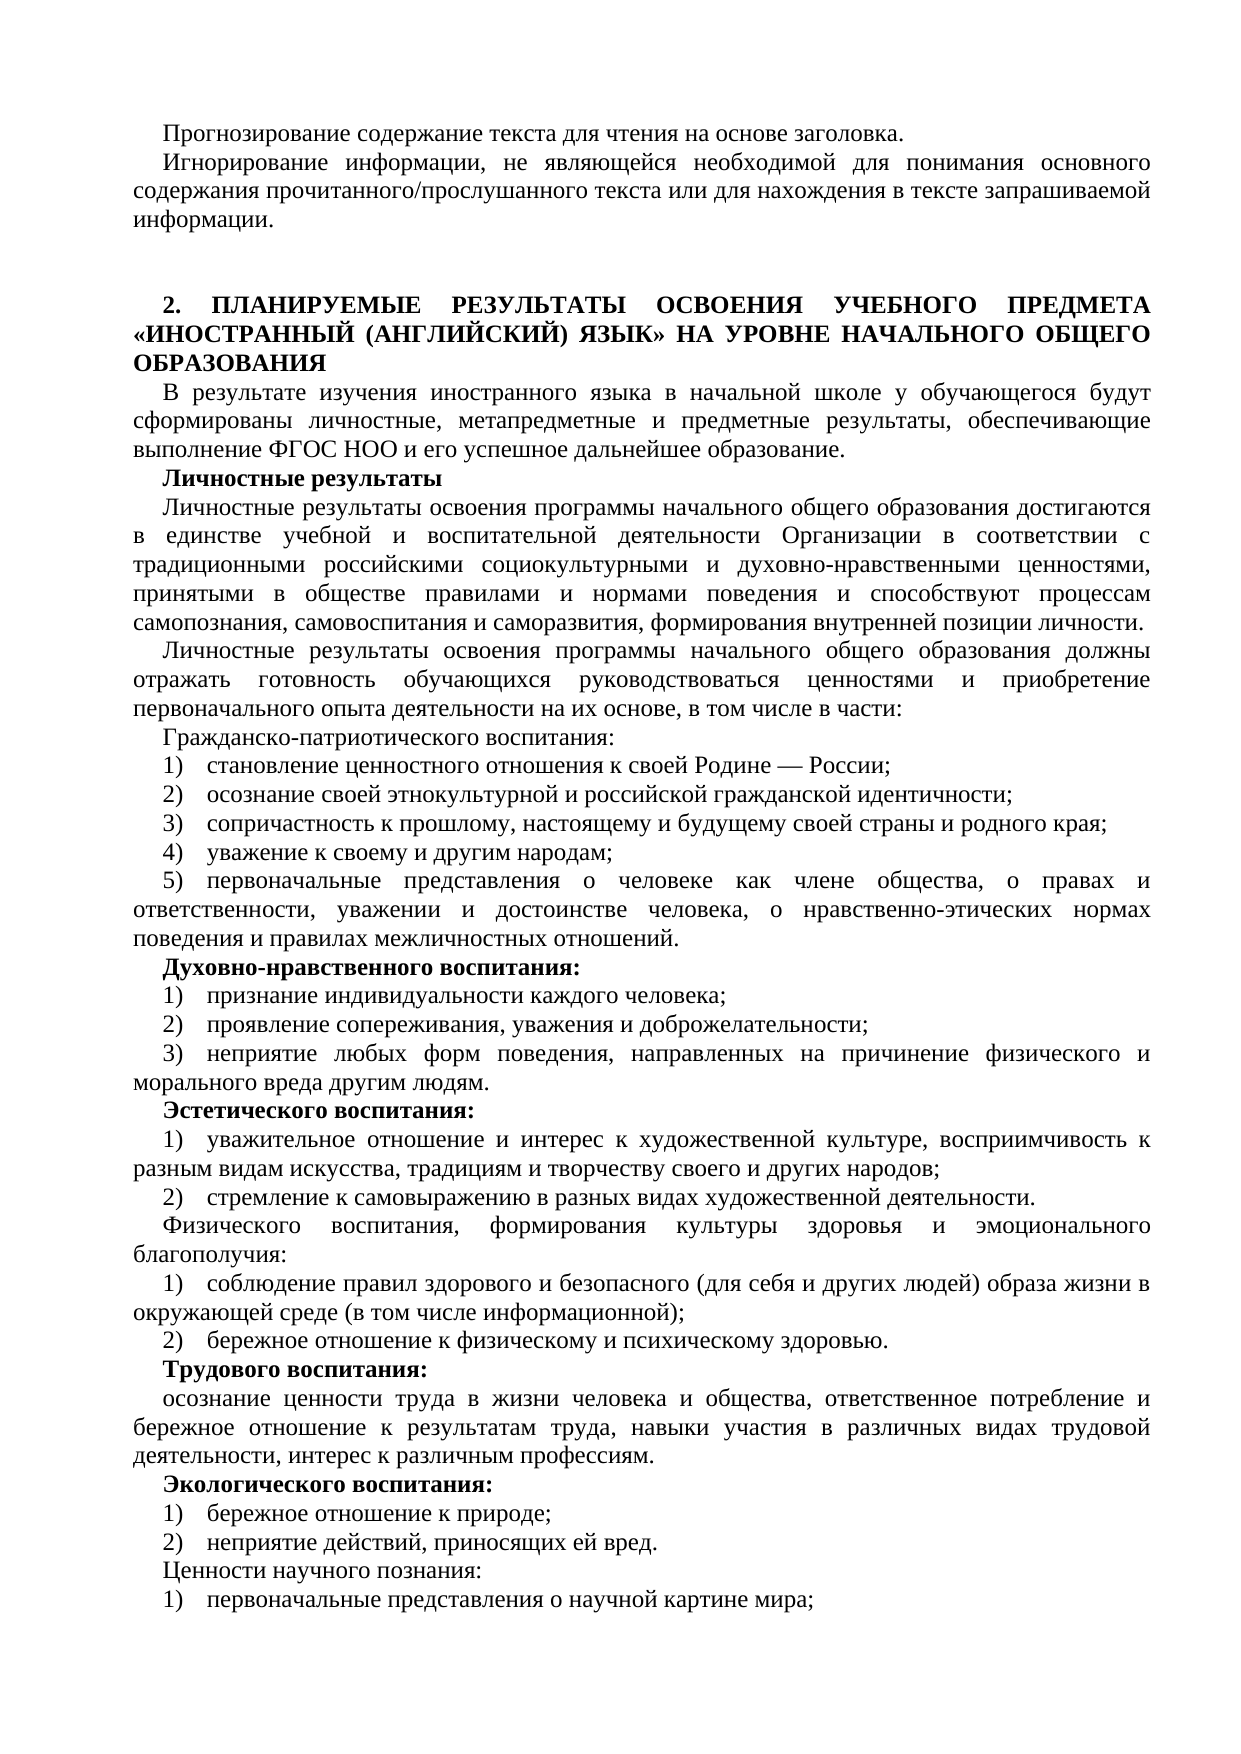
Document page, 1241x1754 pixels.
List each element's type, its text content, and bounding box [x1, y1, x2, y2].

text 2) неприятие действий, приносящих ей вред. [133, 1527, 1152, 1556]
text 2. ПЛАНИРУЕМЫЕ РЕЗУЛЬТАТЫ ОСВОЕНИЯ УЧЕБНОГО ПРЕДМЕТА «ИНОСТРАННЫЙ (АНГЛИЙСКИЙ) ЯЗЫК» НА УРОВНЕ НАЧАЛЬНОГО ОБЩЕГО ОБРАЗОВАНИЯ [133, 291, 1152, 377]
text Эстетического воспитания: [133, 1096, 1152, 1124]
text Личностные результаты [133, 463, 1152, 492]
text Прогнозирование содержание текста для чтения на основе заголовка. [133, 118, 1152, 147]
text Гражданско-патриотического воспитания: [133, 722, 1152, 751]
text 4) уважение к своему и другим народам; [133, 837, 1152, 866]
text 5) первоначальные представления о человеке как члене общества, о правах и ответственности, уважении и достоинстве человека, о нравственно-этических нормах поведения и правилах межличностных отношений. [133, 866, 1152, 952]
text 2) бережное отношение к физическому и психическому здоровью. [133, 1326, 1152, 1354]
text В результате изучения иностранного языка в начальной школе у обучающегося будут сформированы личностные, метапредметные и предметные результаты, обеспечивающие выполнение ФГОС НОО и его успешное дальнейшее образование. [133, 377, 1152, 463]
text Физического воспитания, формирования культуры здоровья и эмоционального благополучия: [133, 1211, 1152, 1268]
text 2) стремление к самовыражению в разных видах художественной деятельности. [133, 1182, 1152, 1211]
text Игнорирование информации, не являющейся необходимой для понимания основного содержания прочитанного/прослушанного текста или для нахождения в тексте запрашиваемой информации. [133, 147, 1152, 233]
text 1) первоначальные представления о научной картине мира; [133, 1584, 1152, 1613]
text осознание ценности труда в жизни человека и общества, ответственное потребление и бережное отношение к результатам труда, навыки участия в различных видах трудовой деятельности, интерес к различным профессиям. [133, 1383, 1152, 1469]
text Трудового воспитания: [133, 1354, 1152, 1383]
text 2) проявление сопереживания, уважения и доброжелательности; [133, 1009, 1152, 1038]
text Экологического воспитания: [133, 1469, 1152, 1498]
text Духовно-нравственного воспитания: [133, 952, 1152, 981]
text 1) становление ценностного отношения к своей Родине — России; [133, 751, 1152, 779]
text Личностные результаты освоения программы начального общего образования должны отражать готовность обучающихся руководствоваться ценностями и приобретение первоначального опыта деятельности на их основе, в том числе в части: [133, 636, 1152, 722]
text 3) сопричастность к прошлому, настоящему и будущему своей страны и родного края; [133, 808, 1152, 837]
text Личностные результаты освоения программы начального общего образования достигаются в единстве учебной и воспитательной деятельности Организации в соответствии с традиционными российскими социокультурными и духовно-нравственными ценностями, принятыми в обществе правилами и нормами поведения и способствуют процессам самопознания, самовоспитания и саморазвития, формирования внутренней позиции личности. [133, 492, 1152, 636]
text Ценности научного познания: [133, 1556, 1152, 1584]
text 1) соблюдение правил здорового и безопасного (для себя и других людей) образа жизни в окружающей среде (в том числе информационной); [133, 1268, 1152, 1326]
text 1) бережное отношение к природе; [133, 1498, 1152, 1527]
text 1) уважительное отношение и интерес к художественной культуре, восприимчивость к разным видам искусства, традициям и творчеству своего и других народов; [133, 1124, 1152, 1182]
text 1) признание индивидуальности каждого человека; [133, 981, 1152, 1009]
text 2) осознание своей этнокультурной и российской гражданской идентичности; [133, 779, 1152, 808]
text 3) неприятие любых форм поведения, направленных на причинение физического и морального вреда другим людям. [133, 1038, 1152, 1096]
